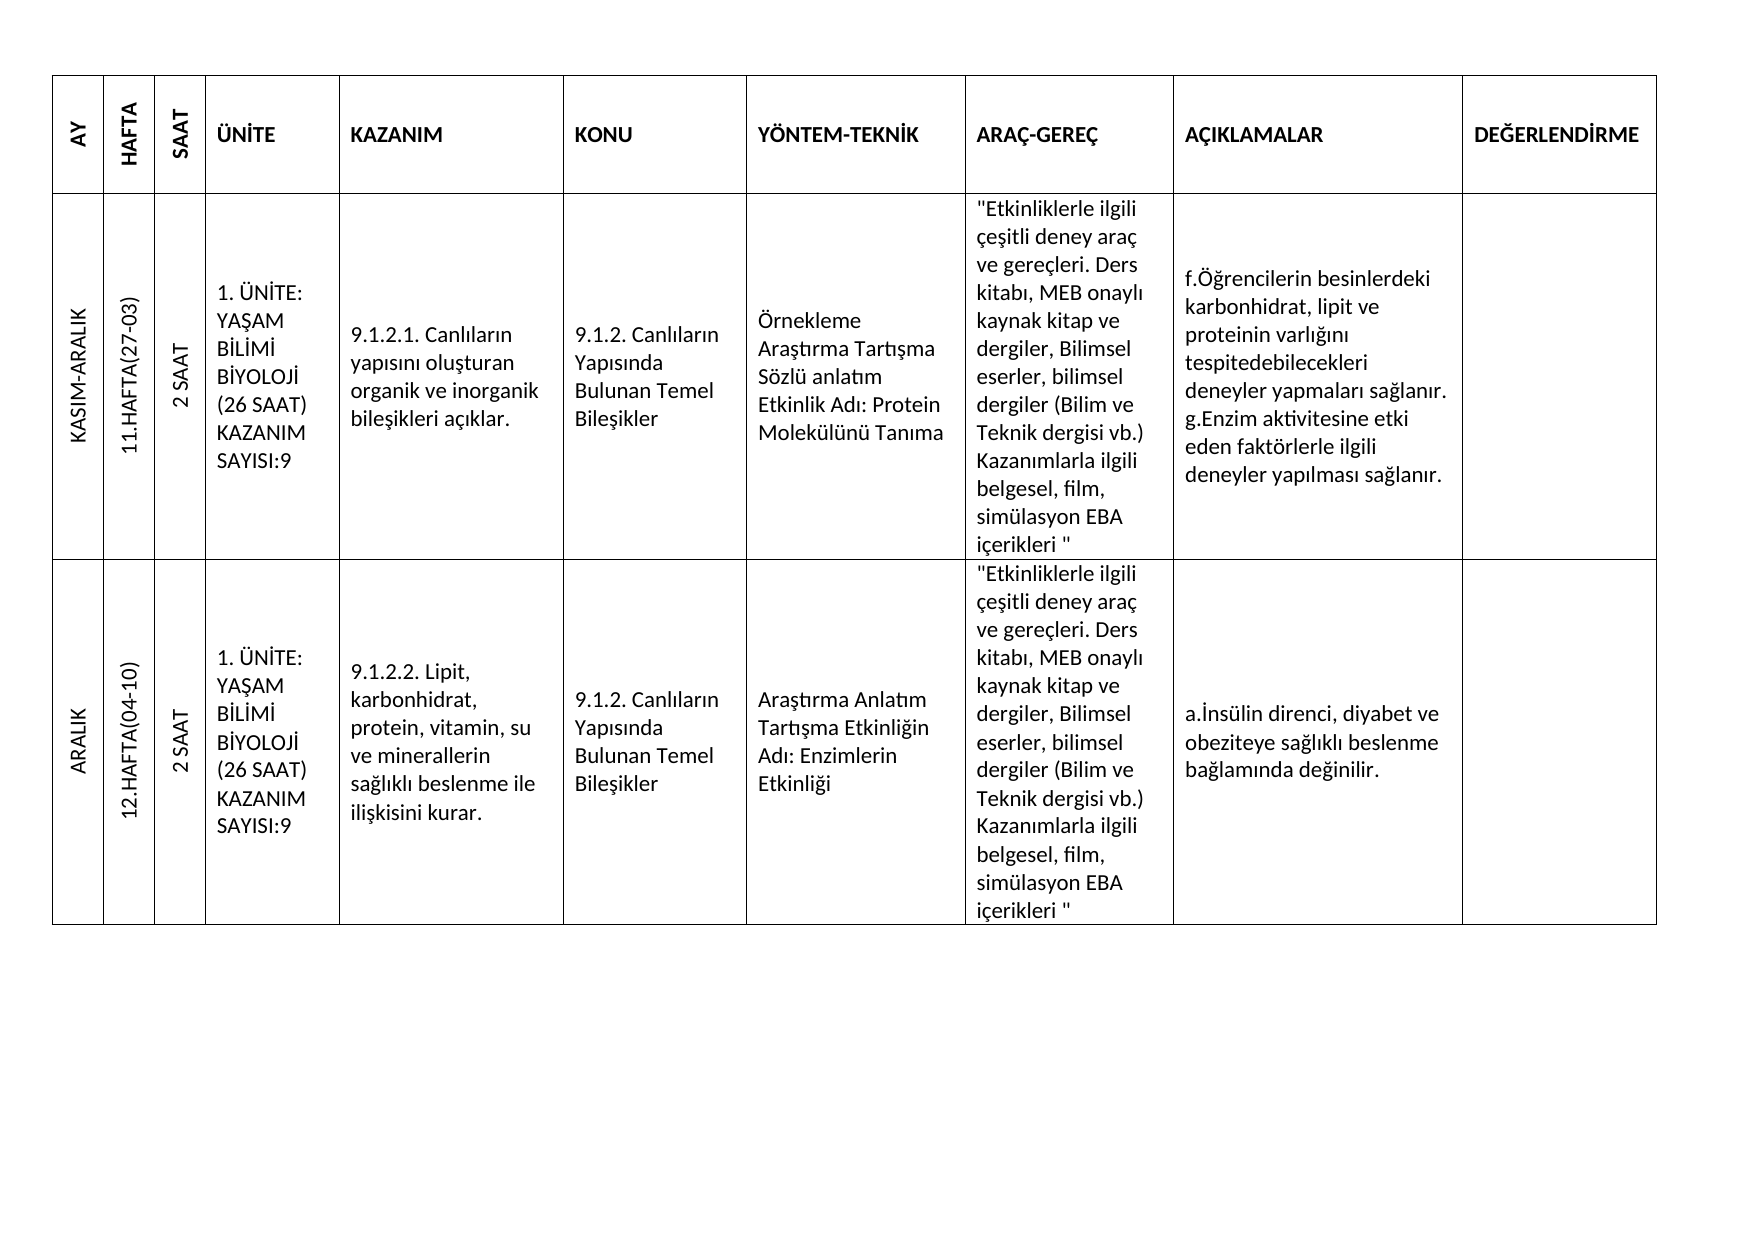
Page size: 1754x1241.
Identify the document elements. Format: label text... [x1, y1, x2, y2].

table_cell [1463, 194, 1656, 558]
table_header KONU [564, 76, 746, 193]
table_header SAAT [155, 76, 205, 193]
table_cell 2 SAAT [155, 560, 205, 924]
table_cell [564, 560, 746, 924]
table_cell 2 SAAT [155, 194, 205, 558]
table_cell 12.HAFTA(04-10) [104, 560, 154, 924]
table_cell f.Öğrencilerin besinlerdeki karbonhidrat, lipit ve proteinin varlığını tespitedebilecekleri deneyler yapmaları sağlanır. g.Enzim aktivitesine etki eden faktörlerle ilgili deneyler yapılması sağlanır. [1174, 194, 1462, 558]
table_cell Örnekleme Araştırma Tartışma Sözlü anlatım Etkinlik Adı: Protein Molekülünü Tanıma [747, 194, 965, 558]
table_header DEĞERLENDİRME [1463, 76, 1656, 193]
table_header HAFTA [104, 76, 154, 193]
table_header AY [53, 76, 103, 193]
table_cell 9.1.2. Canlıların Yapısında Bulunan Temel Bileşikler [564, 194, 746, 558]
table_cell KASIM-ARALIK [53, 194, 103, 558]
table_header ARAÇ-GEREÇ [966, 76, 1173, 193]
table_header AÇIKLAMALAR [1174, 76, 1462, 193]
table_cell 1. ÜNİTE: YAŞAM BİLİMİ BİYOLOJİ (26 SAAT) KAZANIM SAYISI:9 [206, 194, 339, 558]
table_cell a.İnsülin direnci, diyabet ve obeziteye sağlıklı beslenme bağlamında değinilir. [1174, 560, 1462, 924]
table_header YÖNTEM-TEKNİK [747, 76, 965, 193]
table_cell 9.1.2.1. Canlıların yapısını oluşturan organik ve inorganik bileşikleri açıklar. [340, 194, 563, 558]
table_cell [340, 560, 563, 924]
table_header ÜNİTE [206, 76, 339, 193]
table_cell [966, 560, 1173, 924]
table_cell [1463, 560, 1656, 924]
table_header KAZANIM [340, 76, 563, 193]
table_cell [206, 560, 339, 924]
table_cell ARALIK [53, 560, 103, 924]
table_cell Araştırma Anlatım Tartışma Etkinliğin Adı: Enzimlerin Etkinliği [747, 560, 965, 924]
table_cell 11.HAFTA(27-03) [104, 194, 154, 558]
